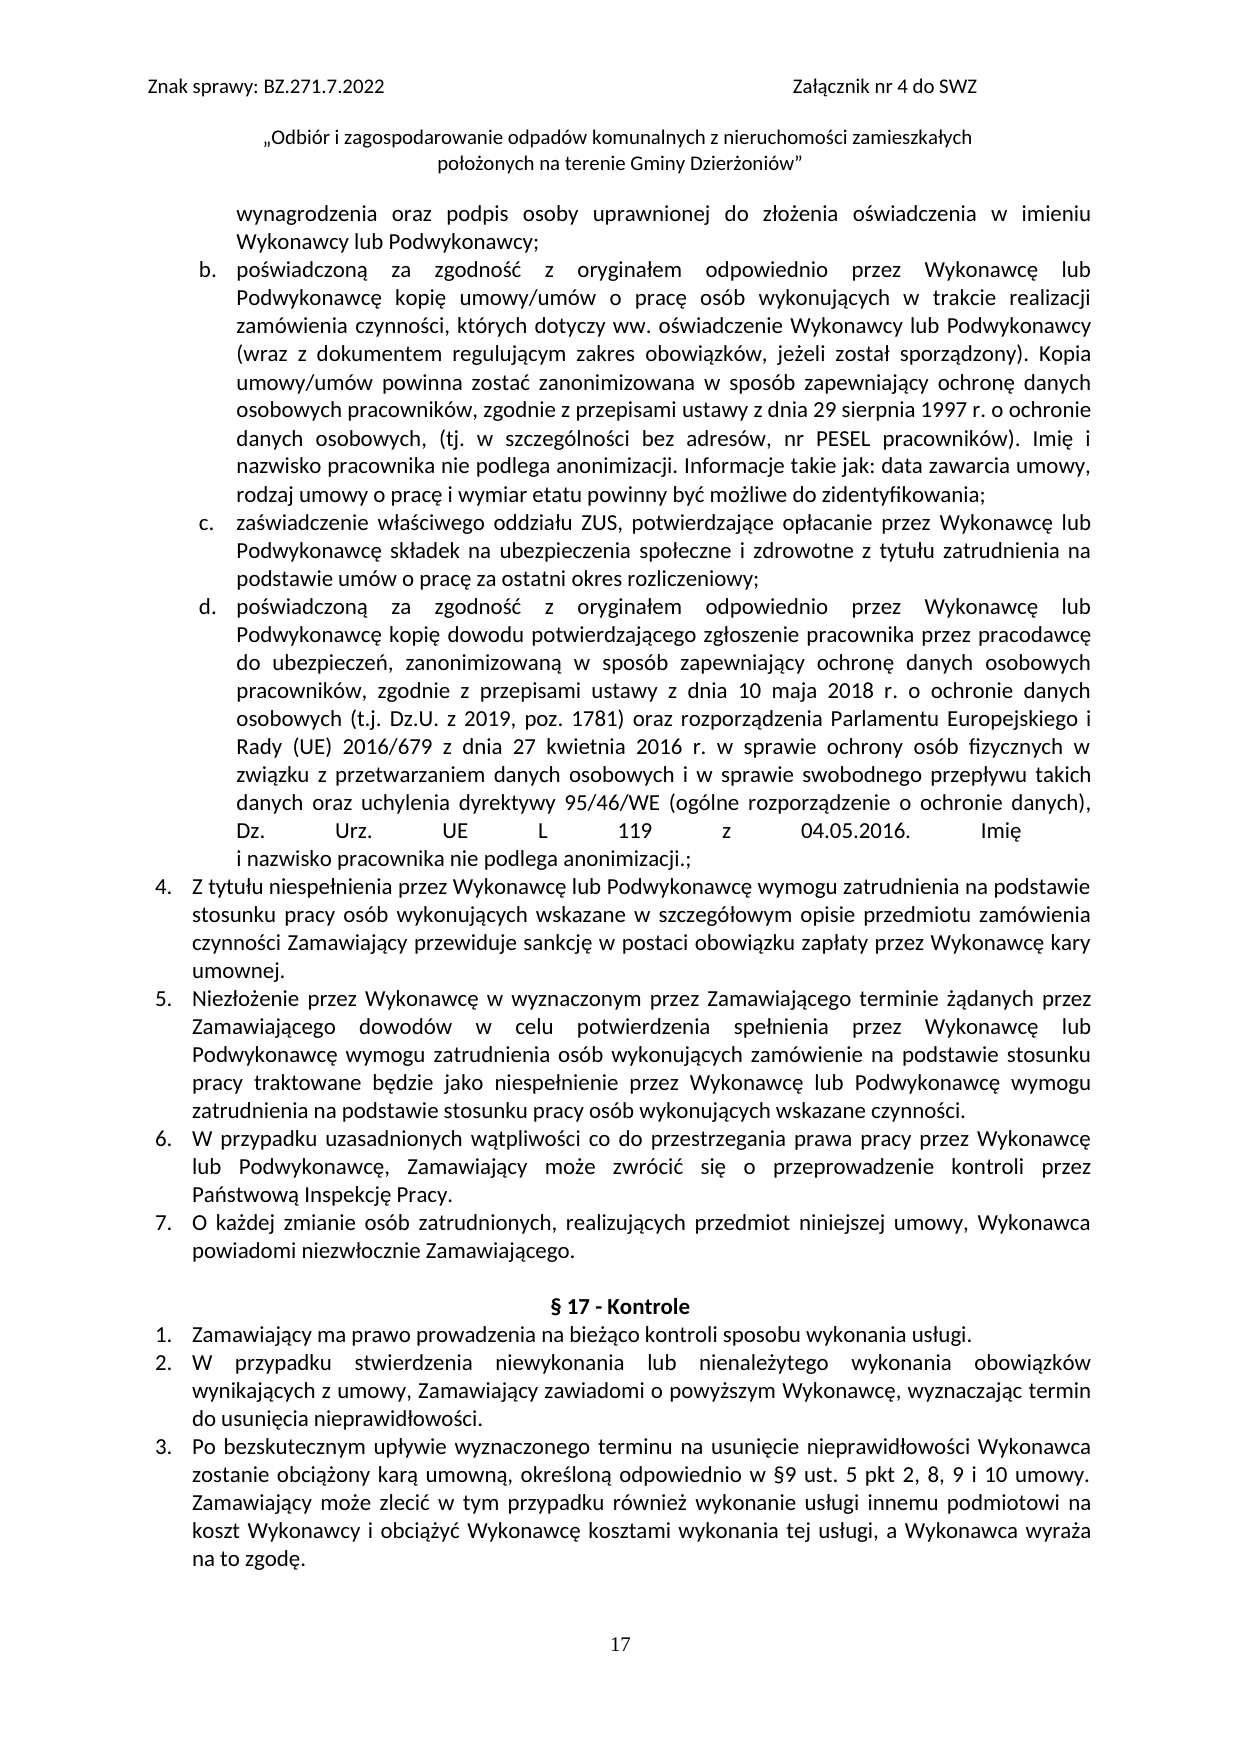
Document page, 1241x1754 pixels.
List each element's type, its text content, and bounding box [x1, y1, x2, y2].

list Po bezskutecznym upływie wyznaczonego terminu na usunięcie nieprawidłowości Wykonawca zostanie obciążony karą umowną, określoną odpowiednio w §9 ust. 5 pkt 2, 8, 9 i 10 umowy. Zamawiający może zlecić w tym przypadku również wykonanie usługi innemu podmiotowi na koszt Wykonawcy i obciążyć Wykonawcę kosztami wykonania tej usługi, a Wykonawca wyraża na to zgodę. [155, 1432, 1093, 1572]
list zaświadczenie właściwego oddziału ZUS, potwierdzające opłacanie przez Wykonawcę lub Podwykonawcę składek na ubezpieczenia społeczne i zdrowotne z tytułu zatrudnienia na podstawie umów o pracę za ostatni okres rozliczeniowy; [199, 508, 1093, 592]
list poświadczoną za zgodność z oryginałem odpowiednio przez Wykonawcę lub Podwykonawcę kopię dowodu potwierdzającego zgłoszenie pracownika przez pracodawcę do ubezpieczeń, zanonimizowaną w sposób zapewniający ochronę danych osobowych pracowników, zgodnie z przepisami ustawy z dnia 10 maja 2018 r. o ochronie danych osobowych (t.j. Dz.U. z 2019, poz. 1781) oraz rozporządzenia Parlamentu Europejskiego i Rady (UE) 2016/679 z dnia 27 kwietnia 2016 r. w sprawie ochrony osób fizycznych w związku z przetwarzaniem danych osobowych i w sprawie swobodnego przepływu takich danych oraz uchylenia dyrektywy 95/46/WE (ogólne rozporządzenie o ochronie danych), Dz. Urz. UE L 119 z 04.05.2016. Imię i nazwisko pracownika nie podlega anonimizacji.; [199, 592, 1093, 872]
list Niezłożenie przez Wykonawcę w wyznaczonym przez Zamawiającego terminie żądanych przez Zamawiającego dowodów w celu potwierdzenia spełnienia przez Wykonawcę lub Podwykonawcę wymogu zatrudnienia osób wykonujących zamówienie na podstawie stosunku pracy traktowane będzie jako niespełnienie przez Wykonawcę lub Podwykonawcę wymogu zatrudnienia na podstawie stosunku pracy osób wykonujących wskazane czynności. [155, 984, 1093, 1124]
list Zamawiający ma prawo prowadzenia na bieżąco kontroli sposobu wykonania usługi. [155, 1320, 1093, 1348]
list O każdej zmianie osób zatrudnionych, realizujących przedmiot niniejszej umowy, Wykonawca powiadomi niezwłocznie Zamawiającego. [155, 1208, 1093, 1264]
list W przypadku stwierdzenia niewykonania lub nienależytego wykonania obowiązków wynikających z umowy, Zamawiający zawiadomi o powyższym Wykonawcę, wyznaczając termin do usunięcia nieprawidłowości. [155, 1348, 1093, 1432]
list Z tytułu niespełnienia przez Wykonawcę lub Podwykonawcę wymogu zatrudnienia na podstawie stosunku pracy osób wykonujących wskazane w szczegółowym opisie przedmiotu zamówienia czynności Zamawiający przewiduje sankcję w postaci obowiązku zapłaty przez Wykonawcę kary umownej. [155, 872, 1093, 984]
list W przypadku uzasadnionych wątpliwości co do przestrzegania prawa pracy przez Wykonawcę lub Podwykonawcę, Zamawiający może zwrócić się o przeprowadzenie kontroli przez Państwową Inspekcję Pracy. [155, 1124, 1093, 1208]
list poświadczoną za zgodność z oryginałem odpowiednio przez Wykonawcę lub Podwykonawcę kopię umowy/umów o pracę osób wykonujących w trakcie realizacji zamówienia czynności, których dotyczy ww. oświadczenie Wykonawcy lub Podwykonawcy (wraz z dokumentem regulującym zakres obowiązków, jeżeli został sporządzony). Kopia umowy/umów powinna zostać zanonimizowana w sposób zapewniający ochronę danych osobowych pracowników, zgodnie z przepisami ustawy z dnia 29 sierpnia 1997 r. o ochronie danych osobowych, (tj. w szczególności bez adresów, nr PESEL pracowników). Imię i nazwisko pracownika nie podlega anonimizacji. Informacje takie jak: data zawarcia umowy, rodzaj umowy o pracę i wymiar etatu powinny być możliwe do zidentyfikowania; [199, 256, 1093, 508]
text § 17 - Kontrole [148, 1292, 1093, 1320]
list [199, 199, 1093, 256]
